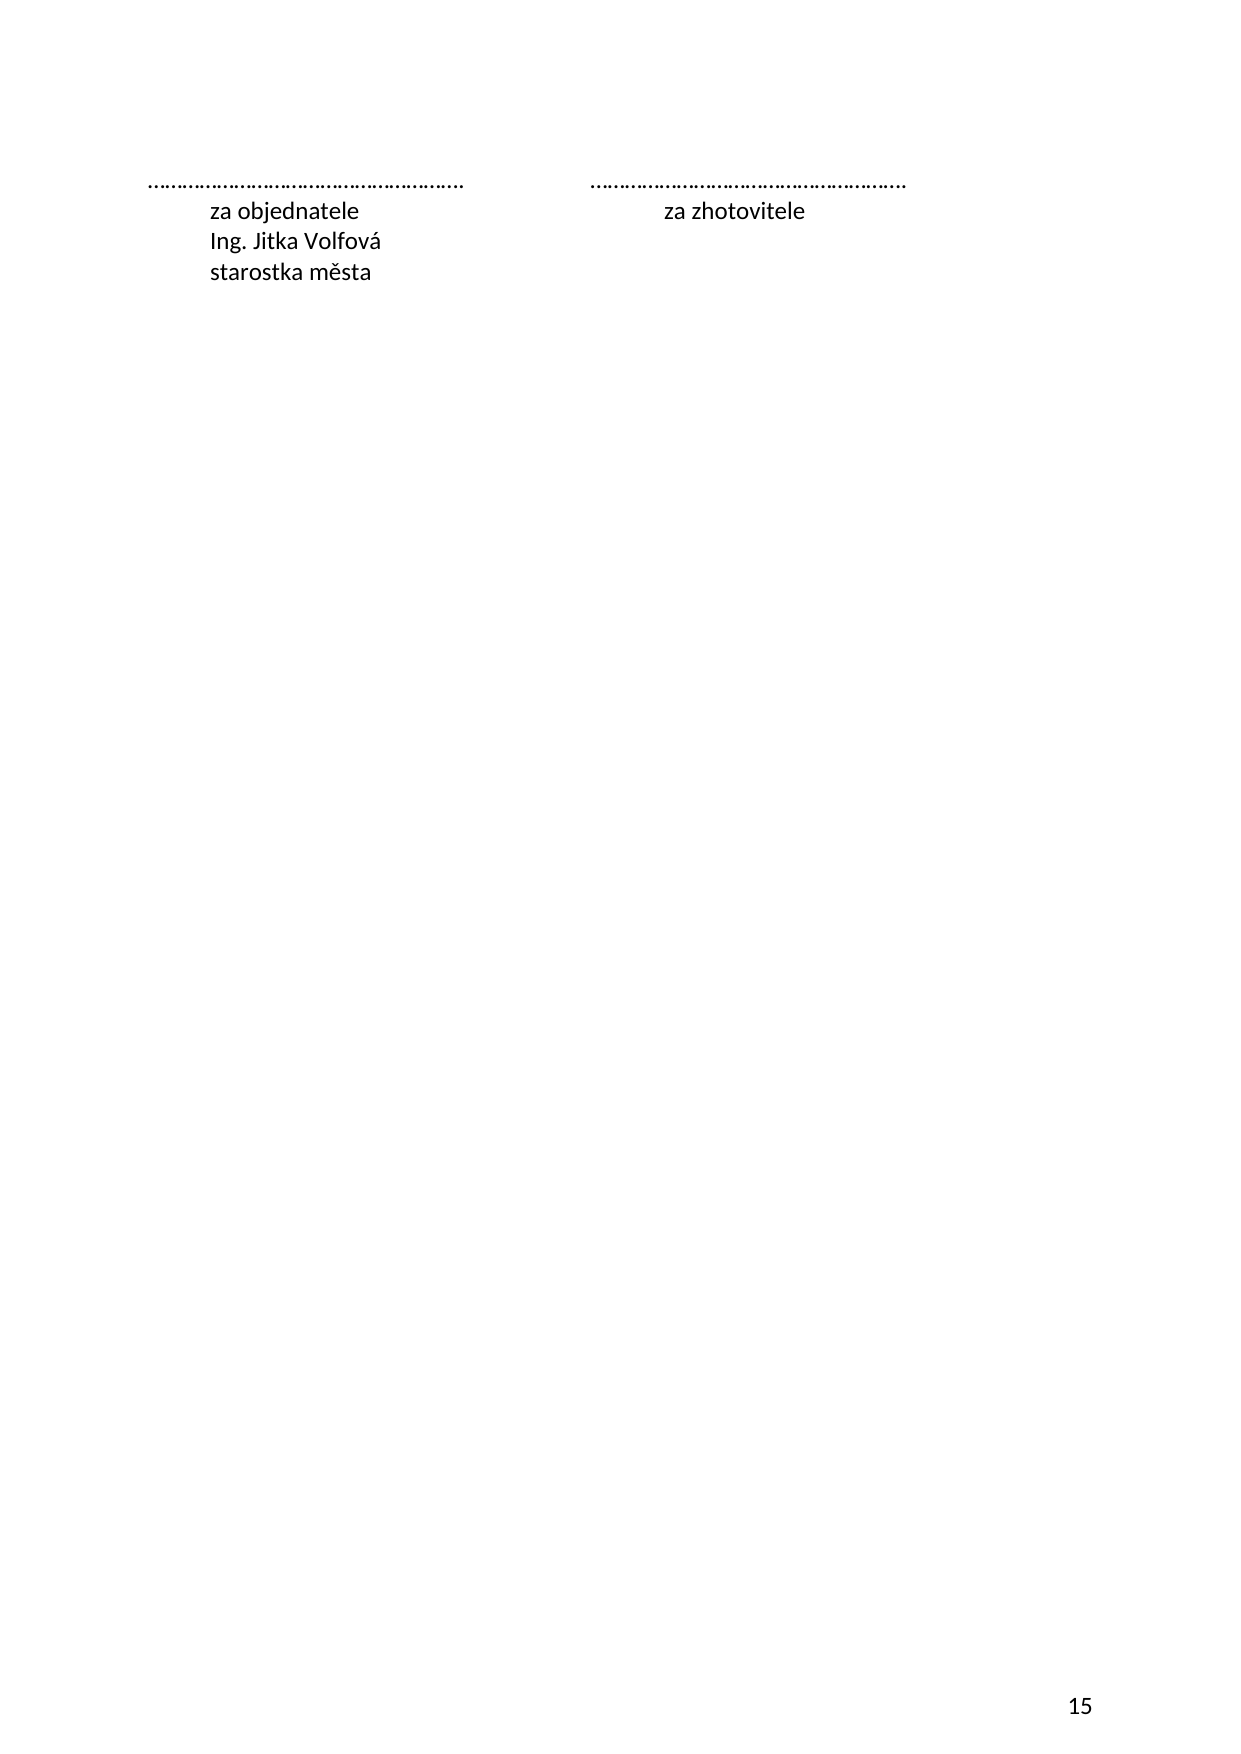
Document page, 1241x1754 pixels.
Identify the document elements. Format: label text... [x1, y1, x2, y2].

text starostka města [148, 256, 1093, 287]
text za objednatele za zhotovitele [148, 195, 1093, 226]
text ………………………………………………. ………………………………………………. [148, 164, 1093, 195]
text Ing. Jitka Volfová [148, 226, 1093, 256]
